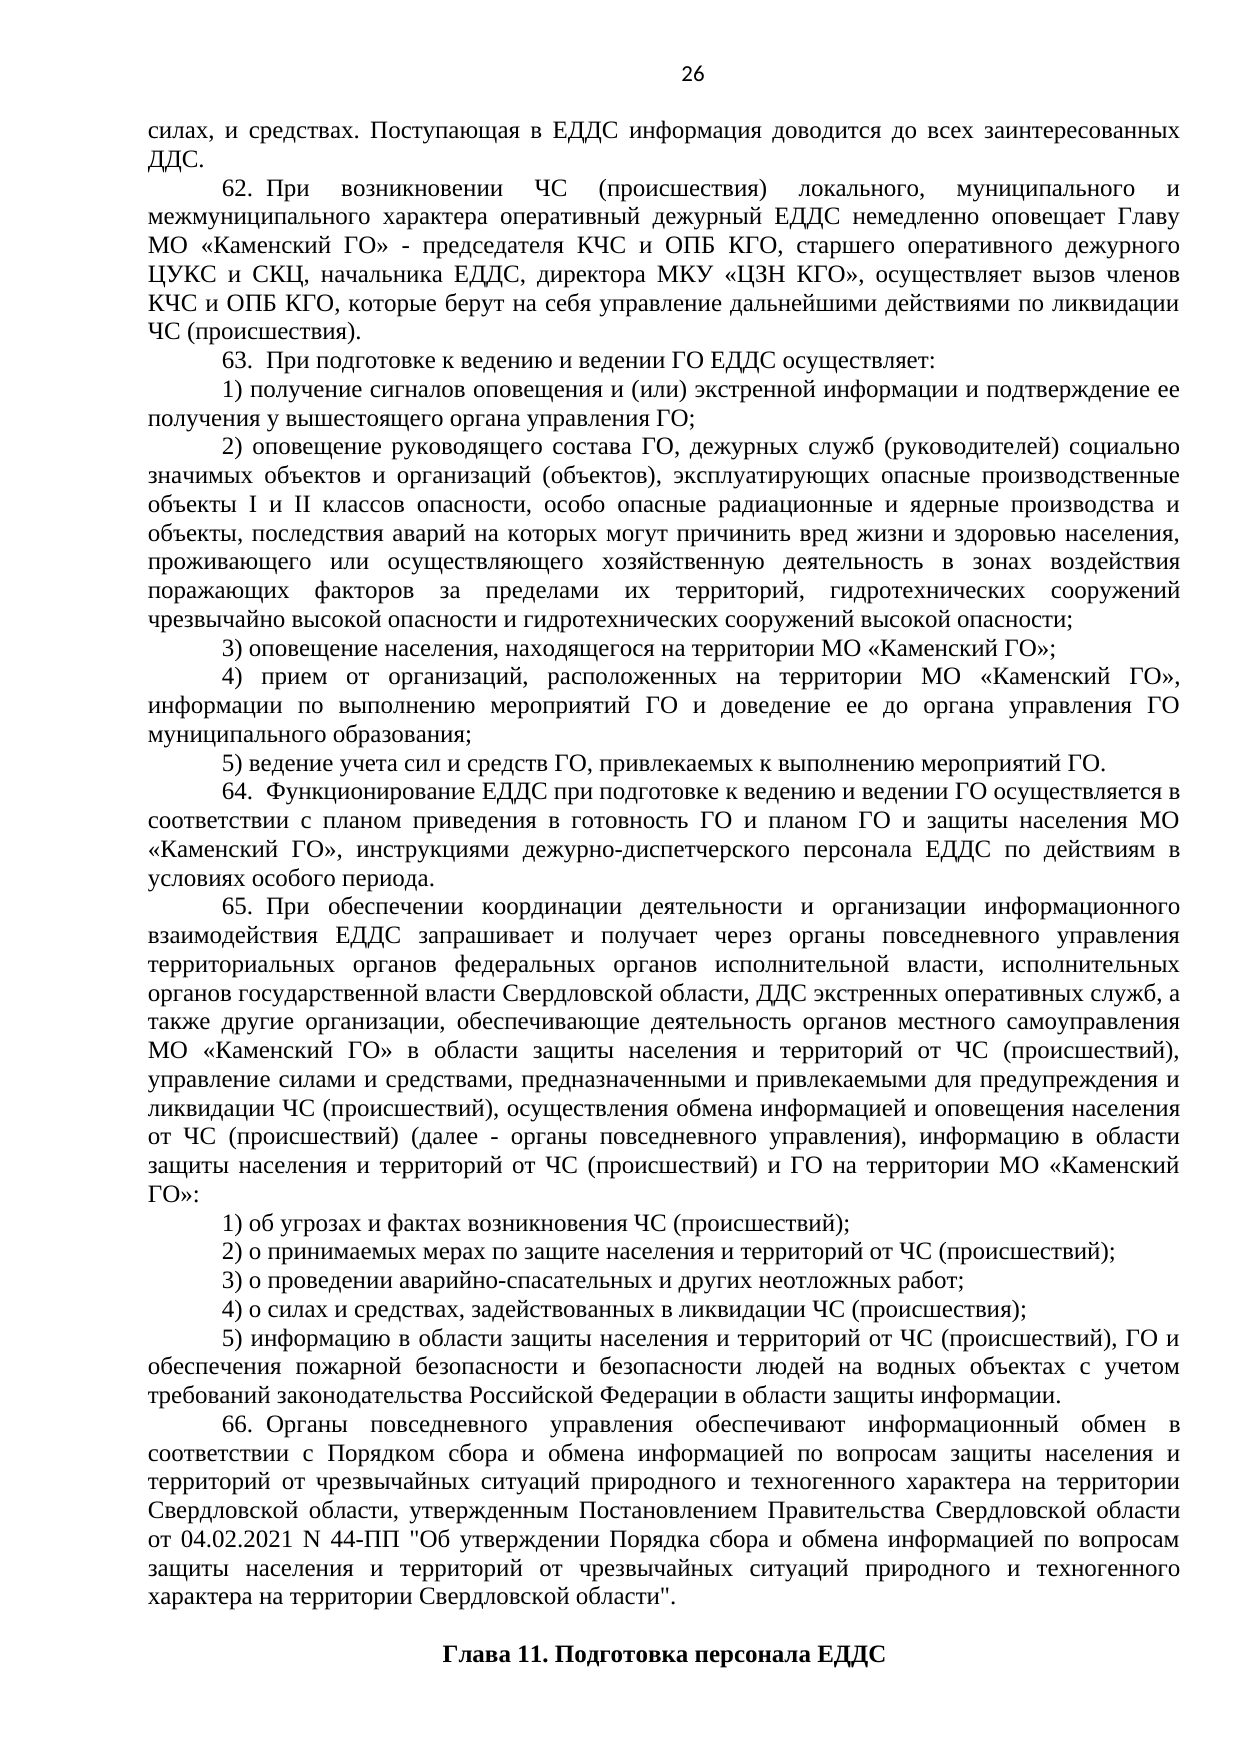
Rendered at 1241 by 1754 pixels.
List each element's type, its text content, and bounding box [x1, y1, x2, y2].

text 3) оповещение населения, находящегося на территории МО «Каменский ГО»; [148, 633, 1181, 661]
text 5) информацию в области защиты населения и территорий от ЧС (происшествий), ГО и обеспечения пожарной безопасности и безопасности людей на водных объектах с учетом требований законодательства Российской Федерации в области защиты информации. [148, 1323, 1181, 1409]
list При возникновении ЧС (происшествия) локального, муниципального и межмуниципального характера оперативный дежурный ЕДДС немедленно оповещает Главу МО «Каменский ГО» - председателя КЧС и ОПБ КГО, старшего оперативного дежурного ЦУКС и СКЦ, начальника ЕДДС, директора МКУ «ЦЗН КГО», осуществляет вызов членов КЧС и ОПБ КГО, которые берут на себя управление дальнейшими действиями по ликвидации ЧС (происшествия). [148, 173, 1181, 345]
list При обеспечении координации деятельности и организации информационного взаимодействия ЕДДС запрашивает и получает через органы повседневного управления территориальных органов федеральных органов исполнительной власти, исполнительных органов государственной власти Свердловской области, ДДС экстренных оперативных служб, а также другие организации, обеспечивающие деятельность органов местного самоуправления МО «Каменский ГО» в области защиты населения и территорий от ЧС (происшествий), управление силами и средствами, предназначенными и привлекаемыми для предупреждения и ликвидации ЧС (происшествий), осуществления обмена информацией и оповещения населения от ЧС (происшествий) (далее - органы повседневного управления), информацию в области защиты населения и территорий от ЧС (происшествий) и ГО на территории МО «Каменский ГО»: [148, 891, 1181, 1208]
text 2) о принимаемых мерах по защите населения и территорий от ЧС (происшествий); [148, 1236, 1181, 1265]
list Органы повседневного управления обеспечивают информационный обмен в соответствии с Порядком сбора и обмена информацией по вопросам защиты населения и территорий от чрезвычайных ситуаций природного и техногенного характера на территории Свердловской области, утвержденным Постановлением Правительства Свердловской области от 04.02.2021 N 44-ПП "Об утверждении Порядка сбора и обмена информацией по вопросам защиты населения и территорий от чрезвычайных ситуаций природного и техногенного характера на территории Свердловской области". [148, 1409, 1181, 1610]
text 1) получение сигналов оповещения и (или) экстренной информации и подтверждение ее получения у вышестоящего органа управления ГО; [148, 374, 1181, 431]
text 4) прием от организаций, расположенных на территории МО «Каменский ГО», информации по выполнению мероприятий ГО и доведение ее до органа управления ГО муниципального образования; [148, 661, 1181, 748]
text 4) о силах и средствах, задействованных в ликвидации ЧС (происшествия); [148, 1294, 1181, 1323]
text 3) о проведении аварийно-спасательных и других неотложных работ; [148, 1265, 1181, 1294]
text 2) оповещение руководящего состава ГО, дежурных служб (руководителей) социально значимых объектов и организаций (объектов), эксплуатирующих опасные производственные объекты I и II классов опасности, особо опасные радиационные и ядерные производства и объекты, последствия аварий на которых могут причинить вред жизни и здоровью населения, проживающего или осуществляющего хозяйственную деятельность в зонах воздействия поражающих факторов за пределами их территорий, гидротехнических сооружений чрезвычайно высокой опасности и гидротехнических сооружений высокой опасности; [148, 431, 1181, 633]
text 1) об угрозах и фактах возникновения ЧС (происшествий); [148, 1208, 1181, 1236]
list При подготовке к ведению и ведении ГО ЕДДС осуществляет: [148, 345, 1181, 374]
title Глава 11. Подготовка персонала ЕДДС [148, 1639, 1181, 1668]
list Функционирование ЕДДС при подготовке к ведению и ведении ГО осуществляется в соответствии с планом приведения в готовность ГО и планом ГО и защиты населения МО «Каменский ГО», инструкциями дежурно-диспетчерского персонала ЕДДС по действиям в условиях особого периода. [148, 776, 1181, 891]
text 5) ведение учета сил и средств ГО, привлекаемых к выполнению мероприятий ГО. [148, 748, 1181, 776]
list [148, 115, 1181, 173]
